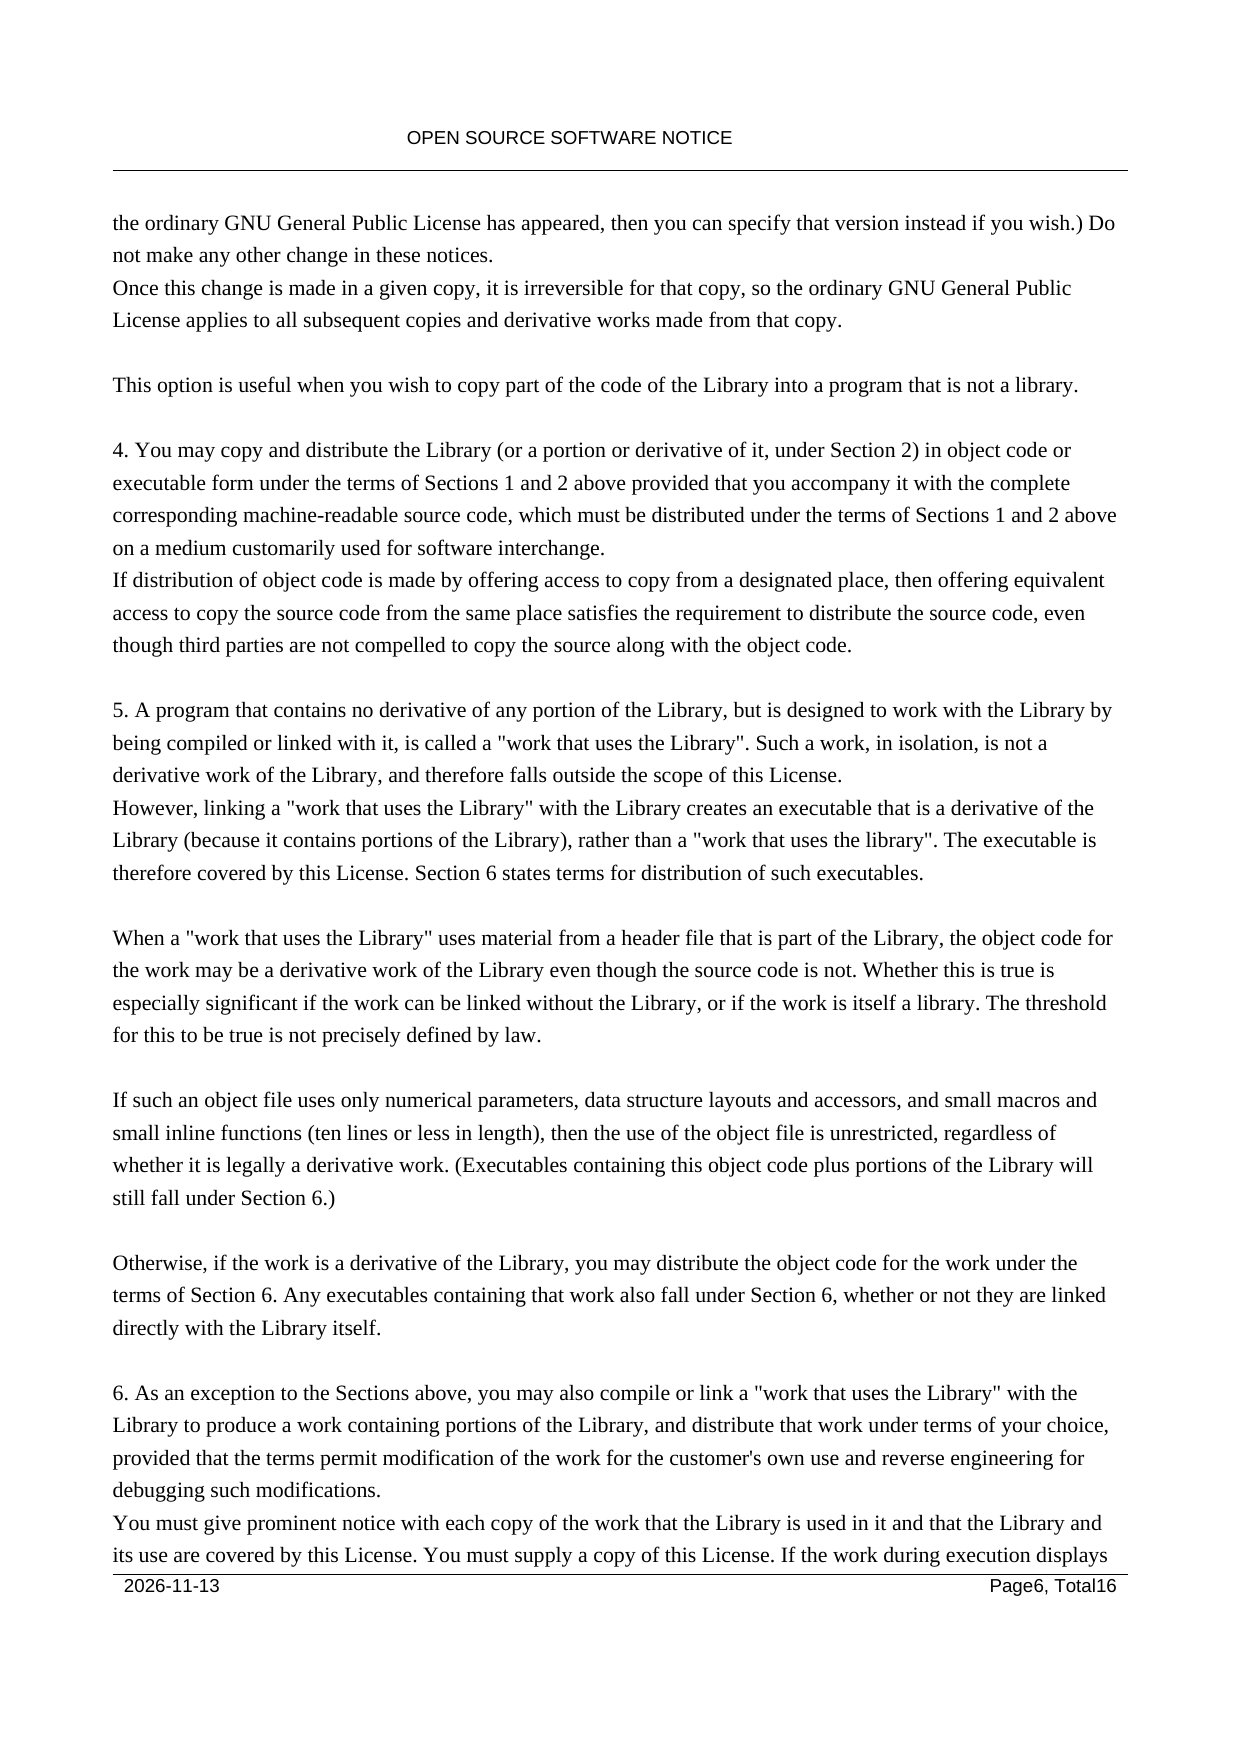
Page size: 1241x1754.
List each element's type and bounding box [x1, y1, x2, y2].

text [112, 206, 1128, 1571]
